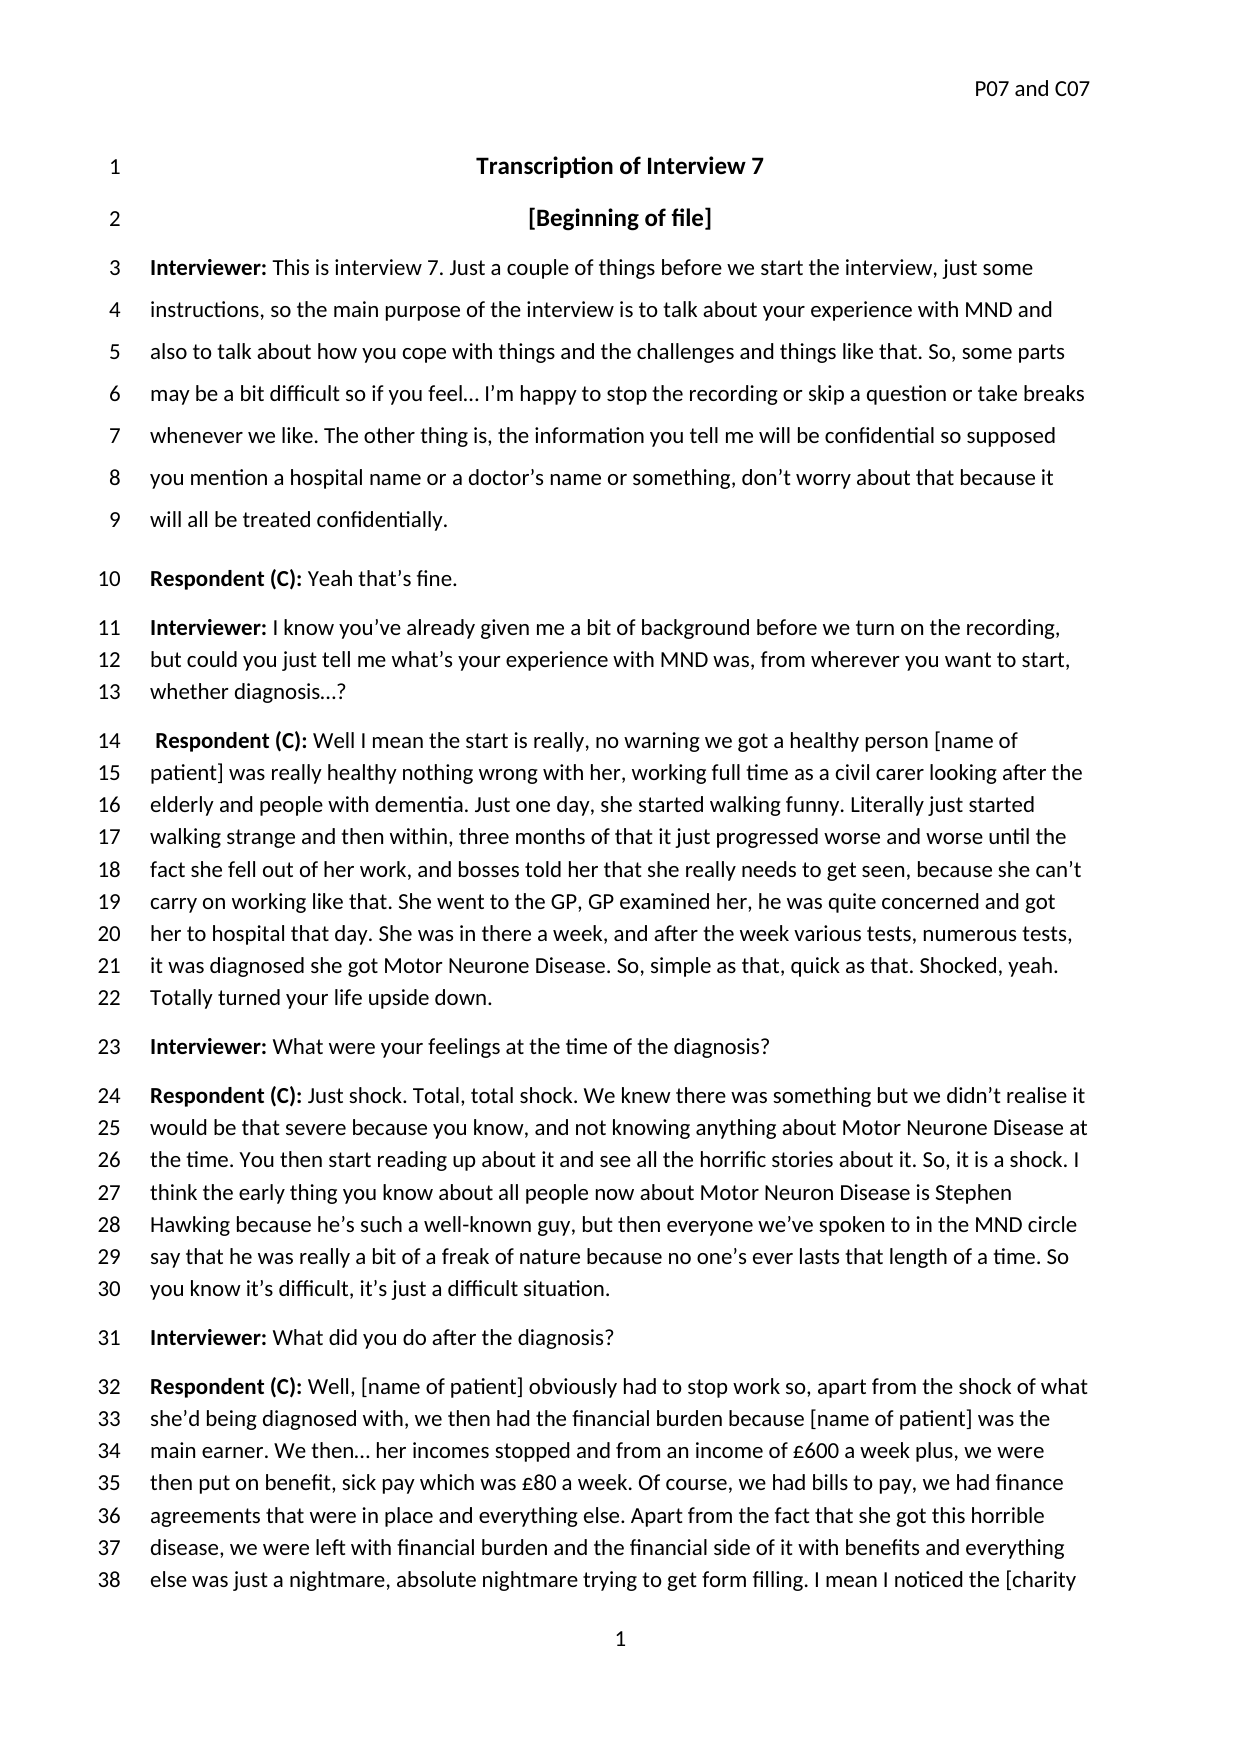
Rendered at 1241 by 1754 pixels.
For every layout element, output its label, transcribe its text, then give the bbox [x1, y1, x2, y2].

text Interviewer: What were your feelings at the time of the diagnosis? [150, 1032, 1090, 1060]
text Interviewer: What did you do after the diagnosis? [150, 1323, 1090, 1351]
text Respondent (C): Well I mean the start is really, no warning we got a healthy person [name of patient] was really healthy nothing wrong with her, working full time as a civil carer looking after the elderly and people with dementia. Just one day, she started walking funny. Literally just started walking strange and then within, three months of that it just progressed worse and worse until the fact she fell out of her work, and bosses told her that she really needs to get seen, because she can’t carry on working like that. She went to the GP, GP examined her, he was quite concerned and got her to hospital that day. She was in there a week, and after the week various tests, numerous tests, it was diagnosed she got Motor Neurone Disease. So, simple as that, quick as that. Shocked, yeah. Totally turned your life upside down. [150, 726, 1090, 1011]
text Respondent (C): Yeah that’s fine. [150, 564, 1090, 592]
text [Beginning of file] [150, 202, 1090, 232]
text Interviewer: This is interview 7. Just a couple of things before we start the interview, just some instructions, so the main purpose of the interview is to talk about your experience with MND and also to talk about how you cope with things and the challenges and things like that. So, some parts may be a bit difficult so if you feel… I’m happy to stop the recording or skip a question or take breaks whenever we like. The other thing is, the information you tell me will be confidential so supposed you mention a hospital name or a doctor’s name or something, don’t worry about that because it will all be treated confidentially. [150, 253, 1090, 533]
text Transcription of Interview 7 [150, 150, 1090, 181]
text Interviewer: I know you’ve already given me a bit of background before we turn on the recording, but could you just tell me what’s your experience with MND was, from wherever you want to start, whether diagnosis…? [150, 613, 1090, 705]
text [150, 1372, 1090, 1593]
text Respondent (C): Just shock. Total, total shock. We knew there was something but we didn’t realise it would be that severe because you know, and not knowing anything about Motor Neurone Disease at the time. You then start reading up about it and see all the horrific stories about it. So, it is a shock. I think the early thing you know about all people now about Motor Neuron Disease is Stephen Hawking because he’s such a well-known guy, but then everyone we’ve spoken to in the MND circle say that he was really a bit of a freak of nature because no one’s ever lasts that length of a time. So you know it’s difficult, it’s just a difficult situation. [150, 1081, 1090, 1302]
